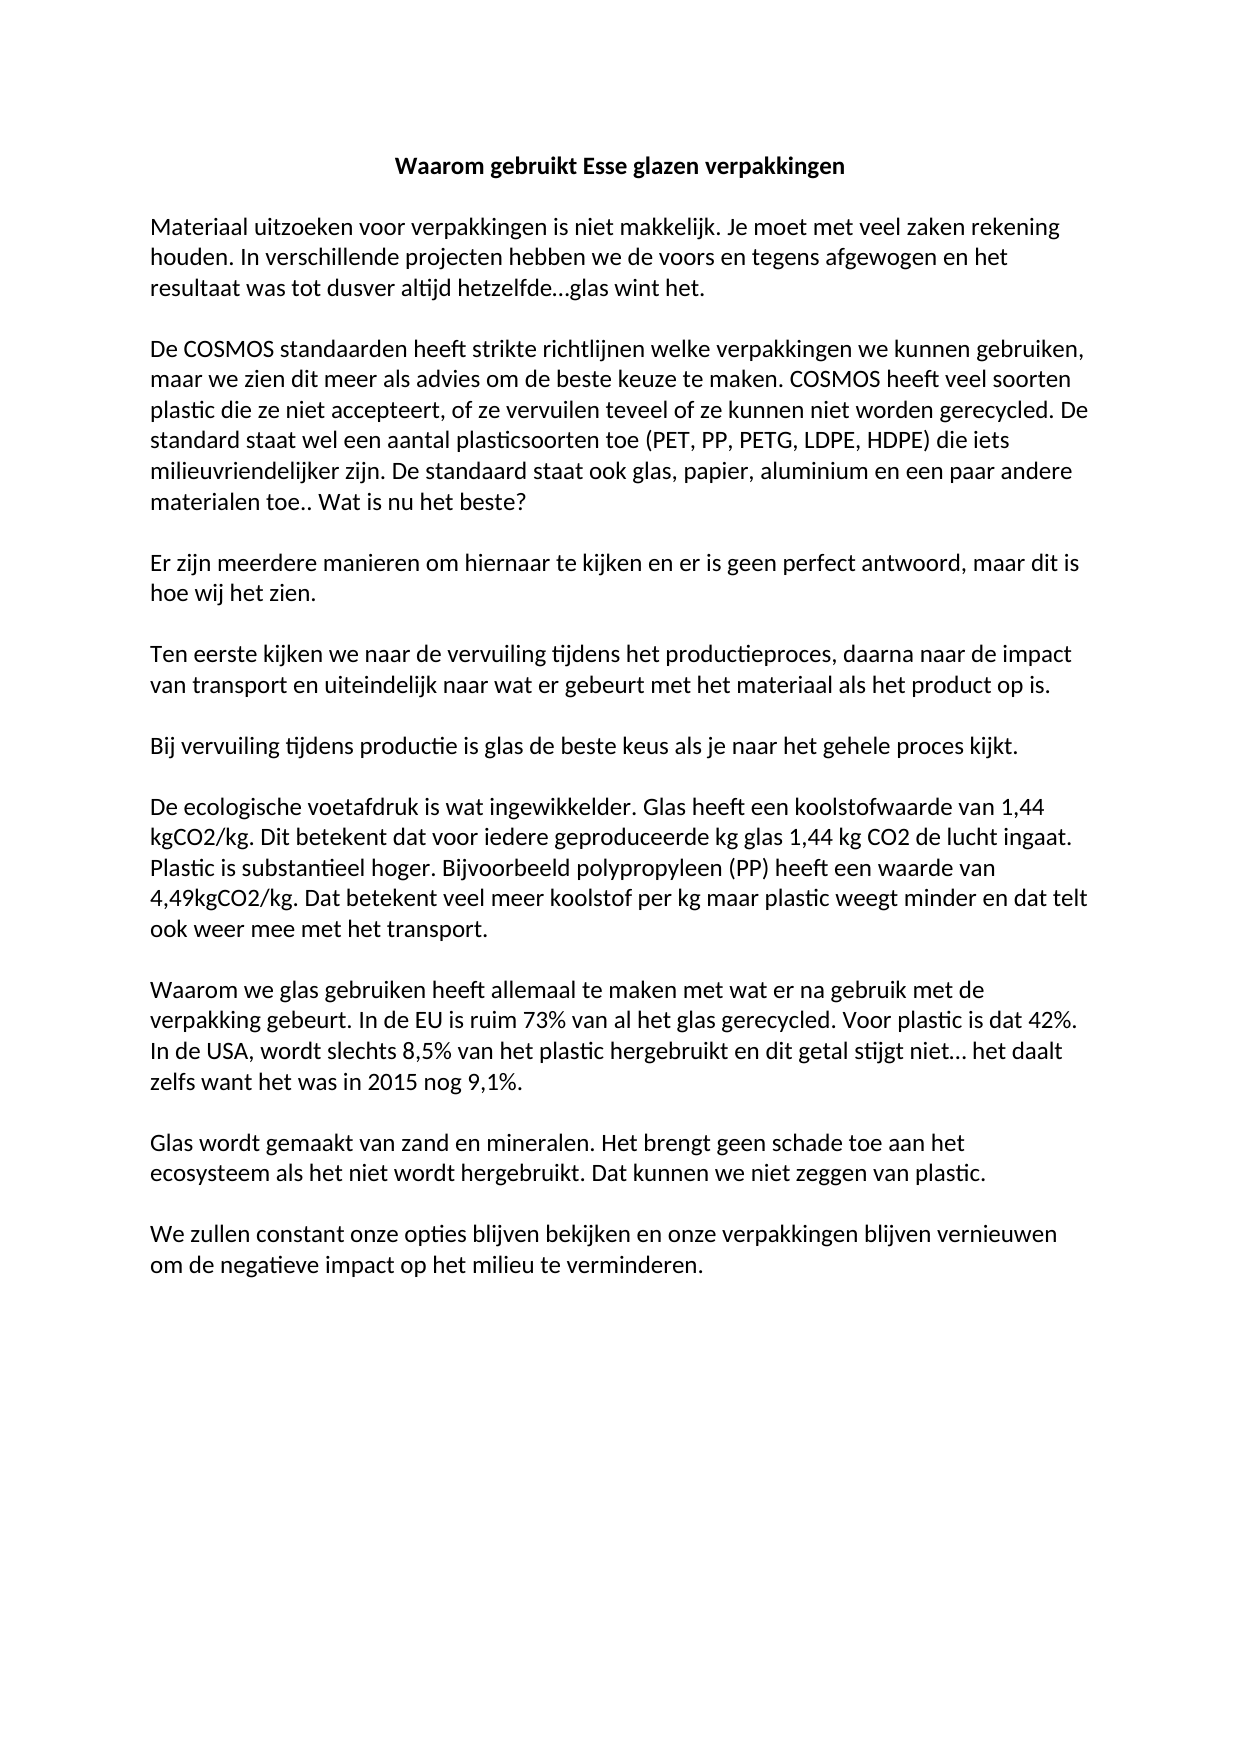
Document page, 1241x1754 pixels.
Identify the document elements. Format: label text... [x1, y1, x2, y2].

text De COSMOS standaarden heeft strikte richtlijnen welke verpakkingen we kunnen gebruiken, maar we zien dit meer als advies om de beste keuze te maken. COSMOS heeft veel soorten plastic die ze niet accepteert, of ze vervuilen teveel of ze kunnen niet worden gerecycled. De standard staat wel een aantal plasticsoorten toe (PET, PP, PETG, LDPE, HDPE) die iets milieuvriendelijker zijn. De standaard staat ook glas, papier, aluminium en een paar andere materialen toe.. Wat is nu het beste? [150, 333, 1090, 516]
text Bij vervuiling tijdens productie is glas de beste keus als je naar het gehele proces kijkt. [150, 730, 1090, 760]
text Waarom we glas gebruiken heeft allemaal te maken met wat er na gebruik met de verpakking gebeurt. In de EU is ruim 73% van al het glas gerecycled. Voor plastic is dat 42%. In de USA, wordt slechts 8,5% van het plastic hergebruikt en dit getal stijgt niet… het daalt zelfs want het was in 2015 nog 9,1%. [150, 974, 1090, 1096]
text De ecologische voetafdruk is wat ingewikkelder. Glas heeft een koolstofwaarde van 1,44 kgCO2/kg. Dit betekent dat voor iedere geproduceerde kg glas 1,44 kg CO2 de lucht ingaat. Plastic is substantieel hoger. Bijvoorbeeld polypropyleen (PP) heeft een waarde van 4,49kgCO2/kg. Dat betekent veel meer koolstof per kg maar plastic weegt minder en dat telt ook weer mee met het transport. [150, 791, 1090, 943]
text Glas wordt gemaakt van zand en mineralen. Het brengt geen schade toe aan het ecosysteem als het niet wordt hergebruikt. Dat kunnen we niet zeggen van plastic. [150, 1127, 1090, 1188]
text Er zijn meerdere manieren om hiernaar te kijken en er is geen perfect antwoord, maar dit is hoe wij het zien. [150, 547, 1090, 608]
text We zullen constant onze opties blijven bekijken en onze verpakkingen blijven vernieuwen om de negatieve impact op het milieu te verminderen. [150, 1218, 1090, 1279]
text Ten eerste kijken we naar de vervuiling tijdens het productieproces, daarna naar de impact van transport en uiteindelijk naar wat er gebeurt met het materiaal als het product op is. [150, 638, 1090, 699]
text Materiaal uitzoeken voor verpakkingen is niet makkelijk. Je moet met veel zaken rekening houden. In verschillende projecten hebben we de voors en tegens afgewogen en het resultaat was tot dusver altijd hetzelfde…glas wint het. [150, 211, 1090, 303]
text Waarom gebruikt Esse glazen verpakkingen [150, 150, 1090, 181]
